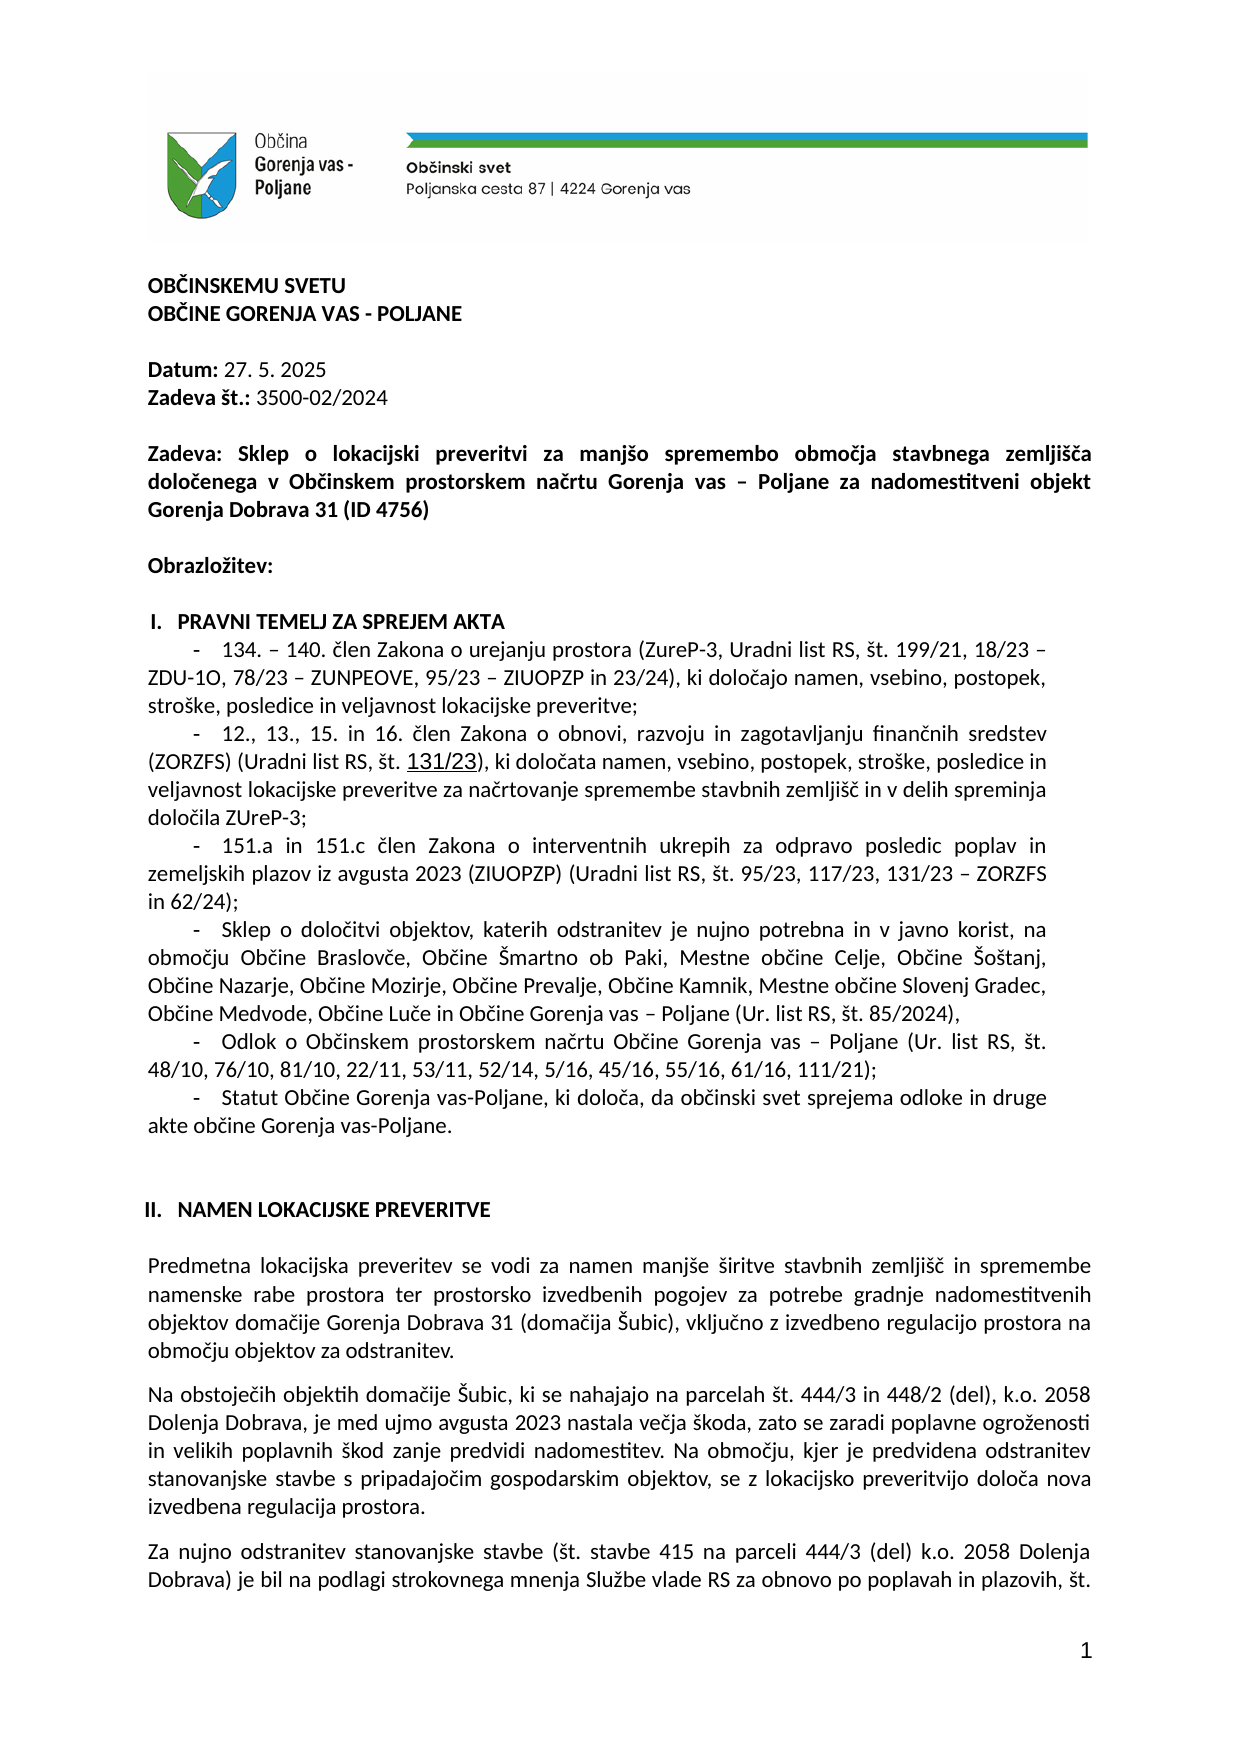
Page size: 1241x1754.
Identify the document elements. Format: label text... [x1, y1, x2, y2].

list Sklep o določitvi objektov, katerih odstranitev je nujno potrebna in v javno korist, na območju Občine Braslovče, Občine Šmartno ob Paki, Mestne občine Celje, Občine Šoštanj, Občine Nazarje, Občine Mozirje, Občine Prevalje, Občine Kamnik, Mestne občine Slovenj Gradec, Občine Medvode, Občine Luče in Občine Gorenja vas – Poljane (Ur. list RS, št. 85/2024), [148, 915, 1048, 1027]
text Zadeva: Sklep o lokacijski preveritvi za manjšo spremembo območja stavbnega zemljišča določenega v Občinskem prostorskem načrtu Gorenja vas – Poljane za nadomestitveni objekt Gorenja Dobrava 31 (ID 4756) [148, 439, 1093, 523]
list Odlok o Občinskem prostorskem načrtu Občine Gorenja vas – Poljane (Ur. list RS, št. 48/10, 76/10, 81/10, 22/11, 53/11, 52/14, 5/16, 45/16, 55/16, 61/16, 111/21); [148, 1027, 1048, 1083]
text Predmetna lokacijska preveritev se vodi za namen manjše širitve stavbnih zemljišč in spremembe namenske rabe prostora ter prostorsko izvedbenih pogojev za potrebe gradnje nadomestitvenih objektov domačije Gorenja Dobrava 31 (domačija Šubic), vključno z izvedbeno regulacijo prostora na območju objektov za odstranitev. [148, 1252, 1093, 1364]
list NAMEN LOKACIJSKE PREVERITVE [162, 1196, 1093, 1224]
list 134. – 140. člen Zakona o urejanju prostora (ZureP-3, Uradni list RS, št. 199/21, 18/23 – ZDU-1O, 78/23 – ZUNPEOVE, 95/23 – ZIUOPZP in 23/24), ki določajo namen, vsebino, postopek, stroške, posledice in veljavnost lokacijske preveritve; [148, 635, 1048, 719]
text Datum: 27. 5. 2025 [148, 355, 1093, 383]
text OBČINE GORENJA VAS - POLJANE [148, 299, 1093, 327]
list 12., 13., 15. in 16. člen Zakona o obnovi, razvoju in zagotavljanju finančnih sredstev (ZORZFS) (Uradni list RS, št. 131/23), ki določata namen, vsebino, postopek, stroške, posledice in veljavnost lokacijske preveritve za načrtovanje spremembe stavbnih zemljišč in v delih spreminja določila ZUreP-3; [148, 719, 1048, 831]
list PRAVNI TEMELJ ZA SPREJEM AKTA [162, 607, 1093, 635]
picture [147, 73, 1088, 243]
text Obrazložitev: [148, 551, 1093, 579]
list 151.a in 151.c člen Zakona o interventnih ukrepih za odpravo posledic poplav in zemeljskih plazov iz avgusta 2023 (ZIUOPZP) (Uradni list RS, št. 95/23, 117/23, 131/23 – ZORZFS in 62/24); [148, 831, 1048, 915]
text OBČINSKEMU SVETU [148, 271, 1093, 299]
text Zadeva št.: 3500-02/2024 [148, 383, 1093, 411]
text Na obstoječih objektih domačije Šubic, ki se nahajajo na parcelah št. 444/3 in 448/2 (del), k.o. 2058 Dolenja Dobrava, je med ujmo avgusta 2023 nastala večja škoda, zato se zaradi poplavne ogroženosti in velikih poplavnih škod zanje predvidi nadomestitev. Na območju, kjer je predvidena odstranitev stanovanjske stavbe s pripadajočim gospodarskim objektov, se z lokacijsko preveritvijo določa nova izvedbena regulacija prostora. [148, 1380, 1093, 1521]
list Statut Občine Gorenja vas-Poljane, ki določa, da občinski svet sprejema odloke in druge akte občine Gorenja vas-Poljane. [148, 1083, 1048, 1139]
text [148, 1537, 1093, 1593]
